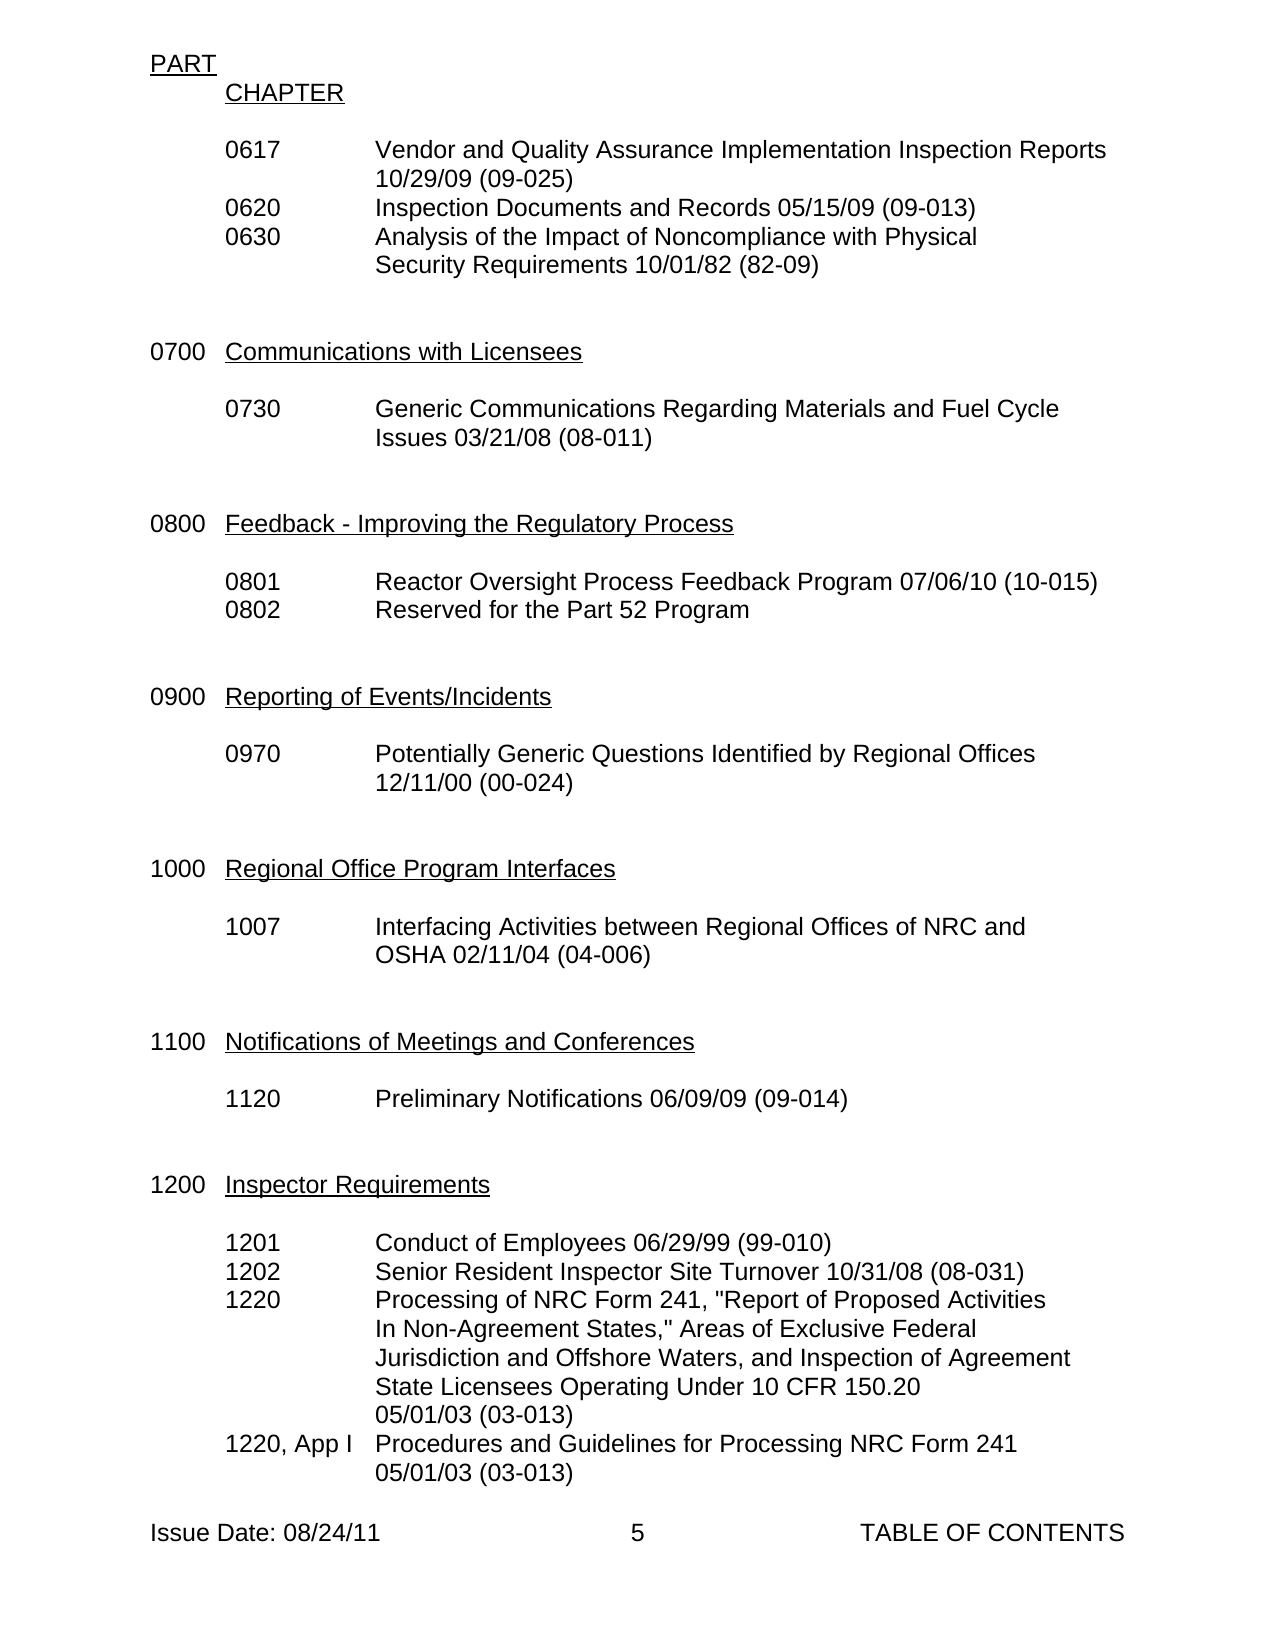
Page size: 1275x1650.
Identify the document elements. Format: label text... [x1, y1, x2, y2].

text 1201 Conduct of Employees 06/29/99 (99-010) [150, 1228, 1125, 1257]
text 0620 Inspection Documents and Records 05/15/09 (09-013) [150, 193, 1125, 222]
text 0802 Reserved for the Part 52 Program [225, 595, 1125, 624]
text 0800 Feedback - Improving the Regulatory Process [150, 509, 1125, 538]
text 0801 Reactor Oversight Process Feedback Program 07/06/10 (10-015) [225, 567, 1125, 595]
text 1000 Regional Office Program Interfaces [150, 854, 1125, 883]
text 1100 Notifications of Meetings and Conferences [150, 1027, 1125, 1055]
text 05/01/03 (03-013) [150, 1458, 1125, 1487]
text OSHA 02/11/04 (04-006) [225, 940, 1125, 969]
text 0700 Communications with Licensees [150, 337, 1125, 365]
text 1120 Preliminary Notifications 06/09/09 (09-014) [150, 1084, 1125, 1113]
text 1220, App I Procedures and Guidelines for Processing NRC Form 241 [150, 1429, 1125, 1458]
text 1220 Processing of NRC Form 241, "Report of Proposed Activities [150, 1285, 1125, 1314]
text 1202 Senior Resident Inspector Site Turnover 10/31/08 (08-031) [150, 1257, 1125, 1285]
text 0900 Reporting of Events/Incidents [150, 682, 1125, 710]
text 0730 Generic Communications Regarding Materials and Fuel Cycle Issues 03/21/08 (08-011) [150, 394, 1125, 452]
text 0630 Analysis of the Impact of Noncompliance with Physical [150, 222, 1125, 250]
text 05/01/03 (03-013) [150, 1400, 1125, 1429]
text 0970 Potentially Generic Questions Identified by Regional Offices [225, 739, 1125, 768]
text In Non-Agreement States," Areas of Exclusive Federal [150, 1314, 1125, 1343]
text Security Requirements 10/01/82 (82-09) [225, 250, 1125, 279]
text 1007 Interfacing Activities between Regional Offices of NRC and [225, 912, 1125, 940]
text 0617 Vendor and Quality Assurance Implementation Inspection Reports 10/29/09 (09-025) [225, 135, 1125, 193]
text 1200 Inspector Requirements [150, 1170, 1125, 1199]
text 12/11/00 (00-024) [225, 768, 1125, 797]
text Jurisdiction and Offshore Waters, and Inspection of Licensees Operating Under 10 CFR 150.20 [375, 1343, 1125, 1400]
